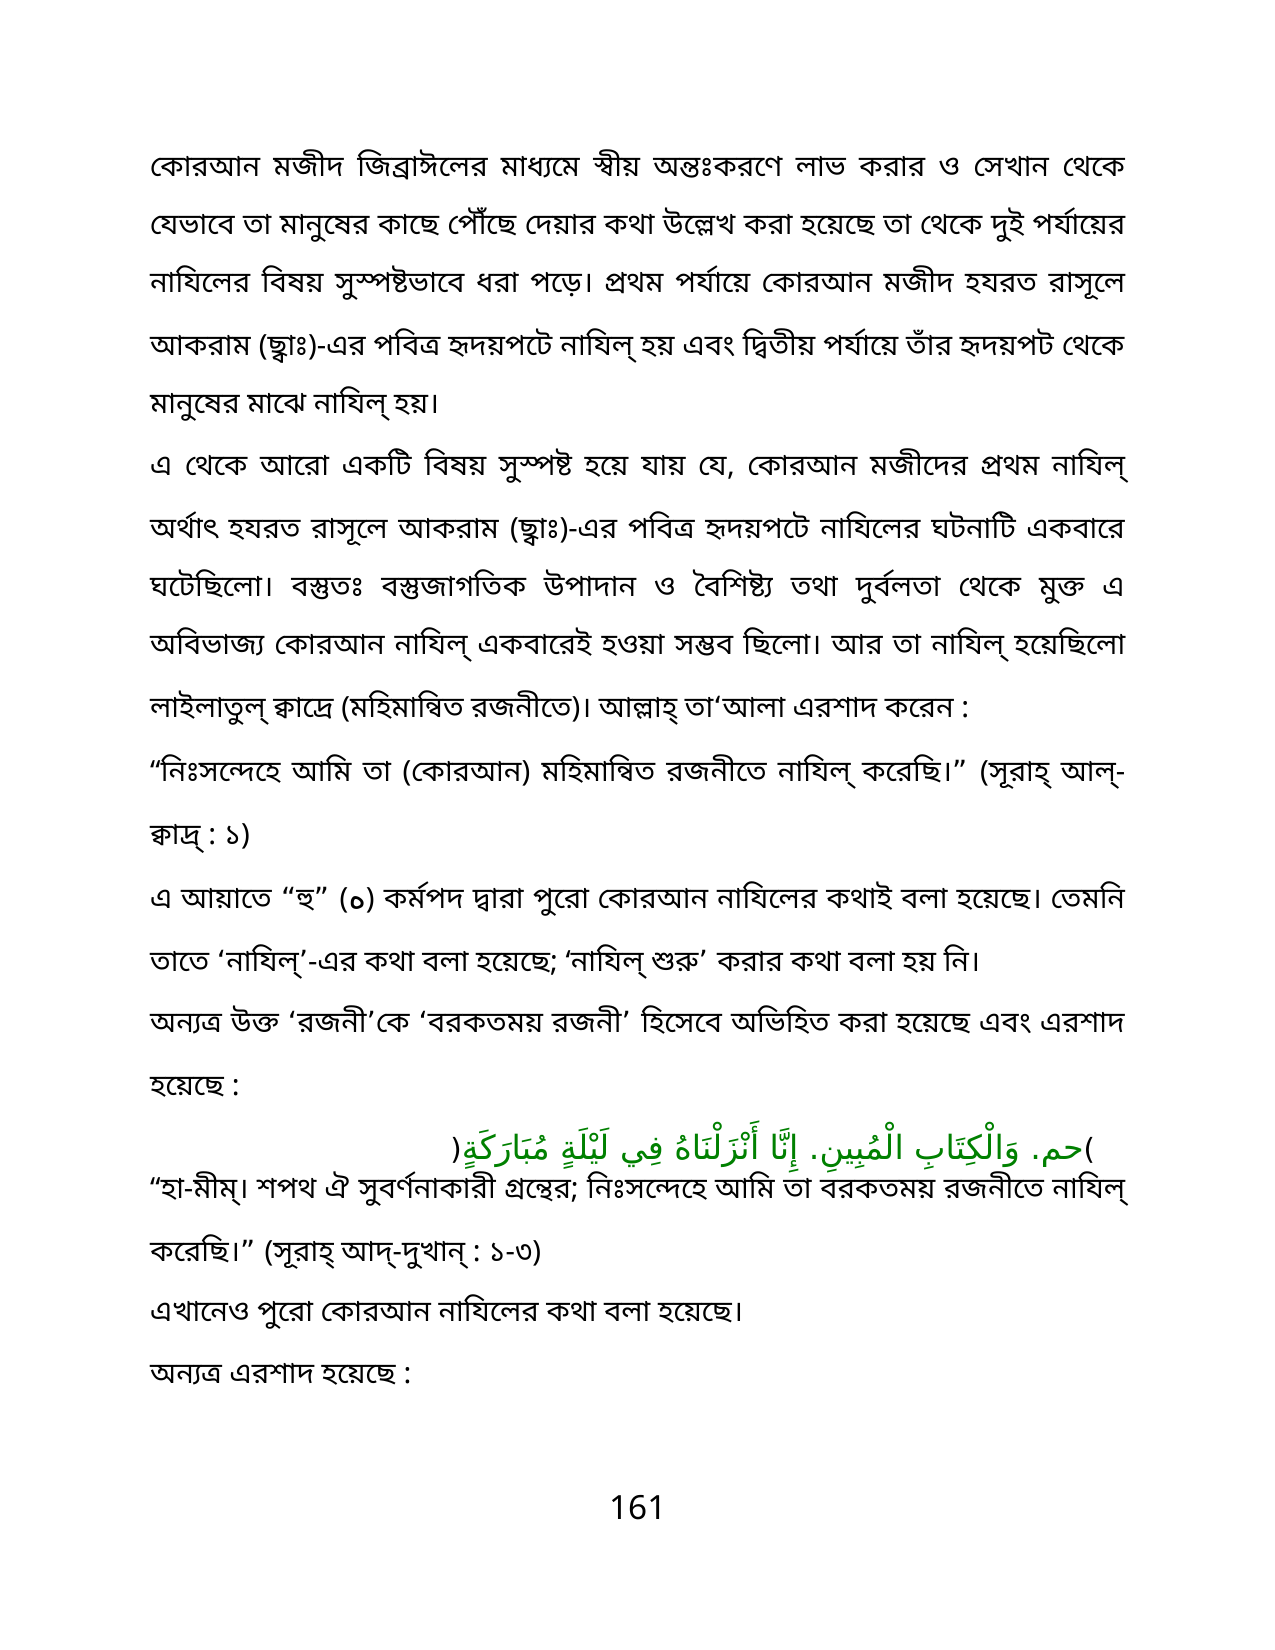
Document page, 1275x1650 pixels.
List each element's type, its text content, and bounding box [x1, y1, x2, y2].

text এ থেকে আরো একটি বিষয় সুস্পষ্ট হয়ে যায় যে, কোরআন মজীদের প্রথম নাযিল্ অর্থাৎ হযরত রাসূলে আকরাম (ছ্বাঃ)-এর পবিত্র হৃদয়পটে নাযিলের ঘটনাটি একবারে ঘটেছিলো। বস্তুতঃ বস্তুজাগতিক উপাদান ও বৈশিষ্ট্য তথা দুর্বলতা থেকে মুক্ত এ অবিভাজ্য কোরআন নাযিল্ একবারেই হওয়া সম্ভব ছিলো। আর তা নাযিল্ হয়েছিলো লাইলাতুল্ ক্বাদ্রে (মহিমান্বিত রজনীতে)। আল্লাহ্ তা‘আলা এরশাদ করেন : [150, 444, 1125, 729]
text “হা-মীম্। শপথ ঐ সুবর্ণনাকারী গ্রন্থের; নিঃসন্দেহে আমি তা বরকতময় রজনীতে নাযিল্ করেছি।” (সূরাহ্ আদ্-দুখান্ : ১-৩) [150, 1167, 1125, 1273]
text “নিঃসন্দেহে আমি তা (কোরআন) মহিমান্বিত রজনীতে নাযিল্ করেছি।” (সূরাহ্ আল্-ক্বাদ্র্ : ১) [150, 750, 1125, 856]
text )حم. وَالْكِتَابِ الْمُبِينِ. إِنَّا أَنْزَلْنَاهُ فِي لَيْلَةٍ مُبَارَكَةٍ( [150, 1128, 1125, 1167]
text অন্যত্র এরশাদ হয়েছে : [150, 1352, 1125, 1395]
text এ আয়াতে “হু” (ه) কর্মপদ দ্বারা পুরো কোরআন নাযিলের কথাই বলা হয়েছে। তেমনি তাতে ‘নাযিল্’-এর কথা বলা হয়েছে; ‘নাযিল্ শুরু’ করার কথা বলা হয় নি। [150, 878, 1125, 983]
text অন্যত্র উক্ত ‘রজনী’কে ‘বরকতময় রজনী’ হিসেবে অভিহিত করা হয়েছে এবং এরশাদ হয়েছে : [150, 1005, 1125, 1107]
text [150, 150, 1125, 425]
text এখানেও পুরো কোরআন নাযিলের কথা বলা হয়েছে। [150, 1294, 1125, 1333]
